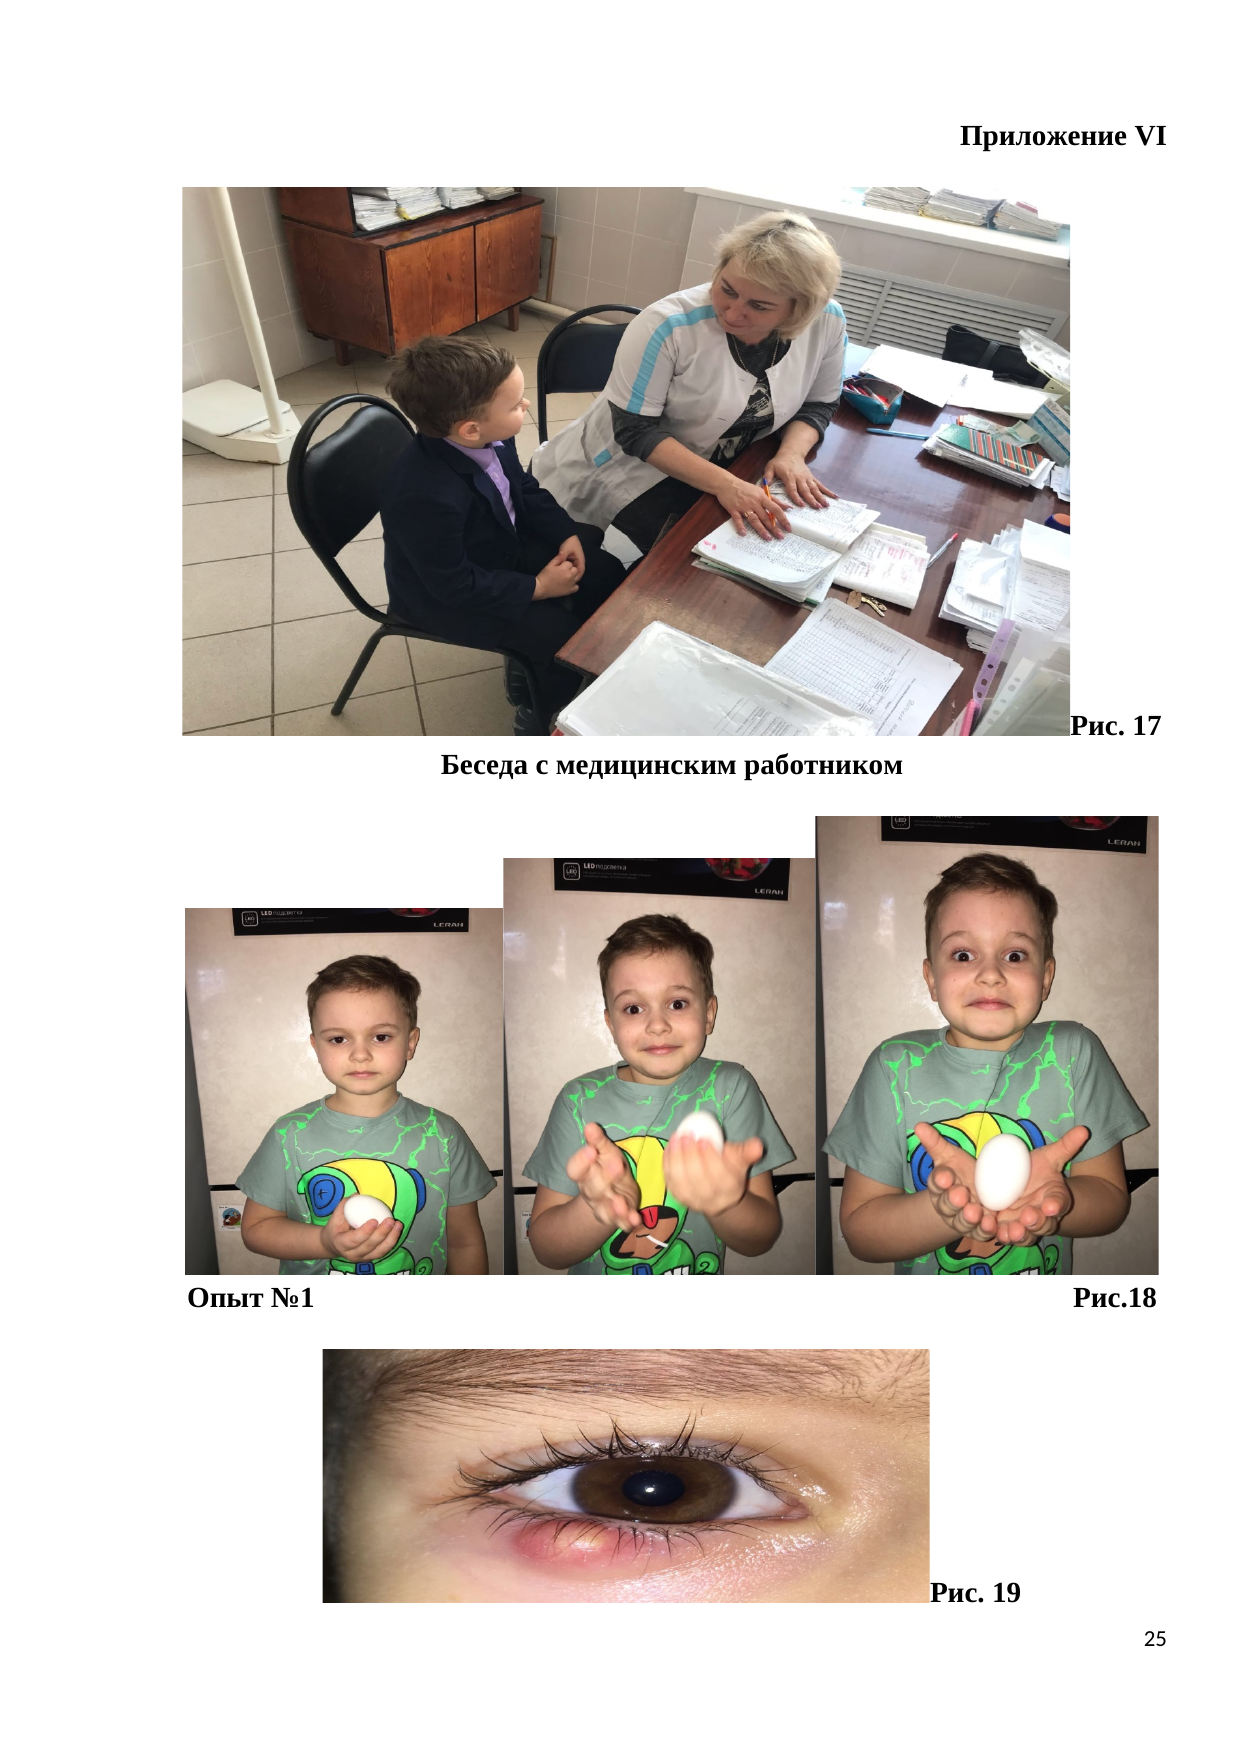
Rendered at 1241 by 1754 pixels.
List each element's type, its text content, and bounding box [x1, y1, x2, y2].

picture [182, 187, 1071, 736]
picture [322, 1349, 930, 1603]
text Приложение VI [177, 118, 1167, 152]
picture [185, 816, 1159, 1275]
